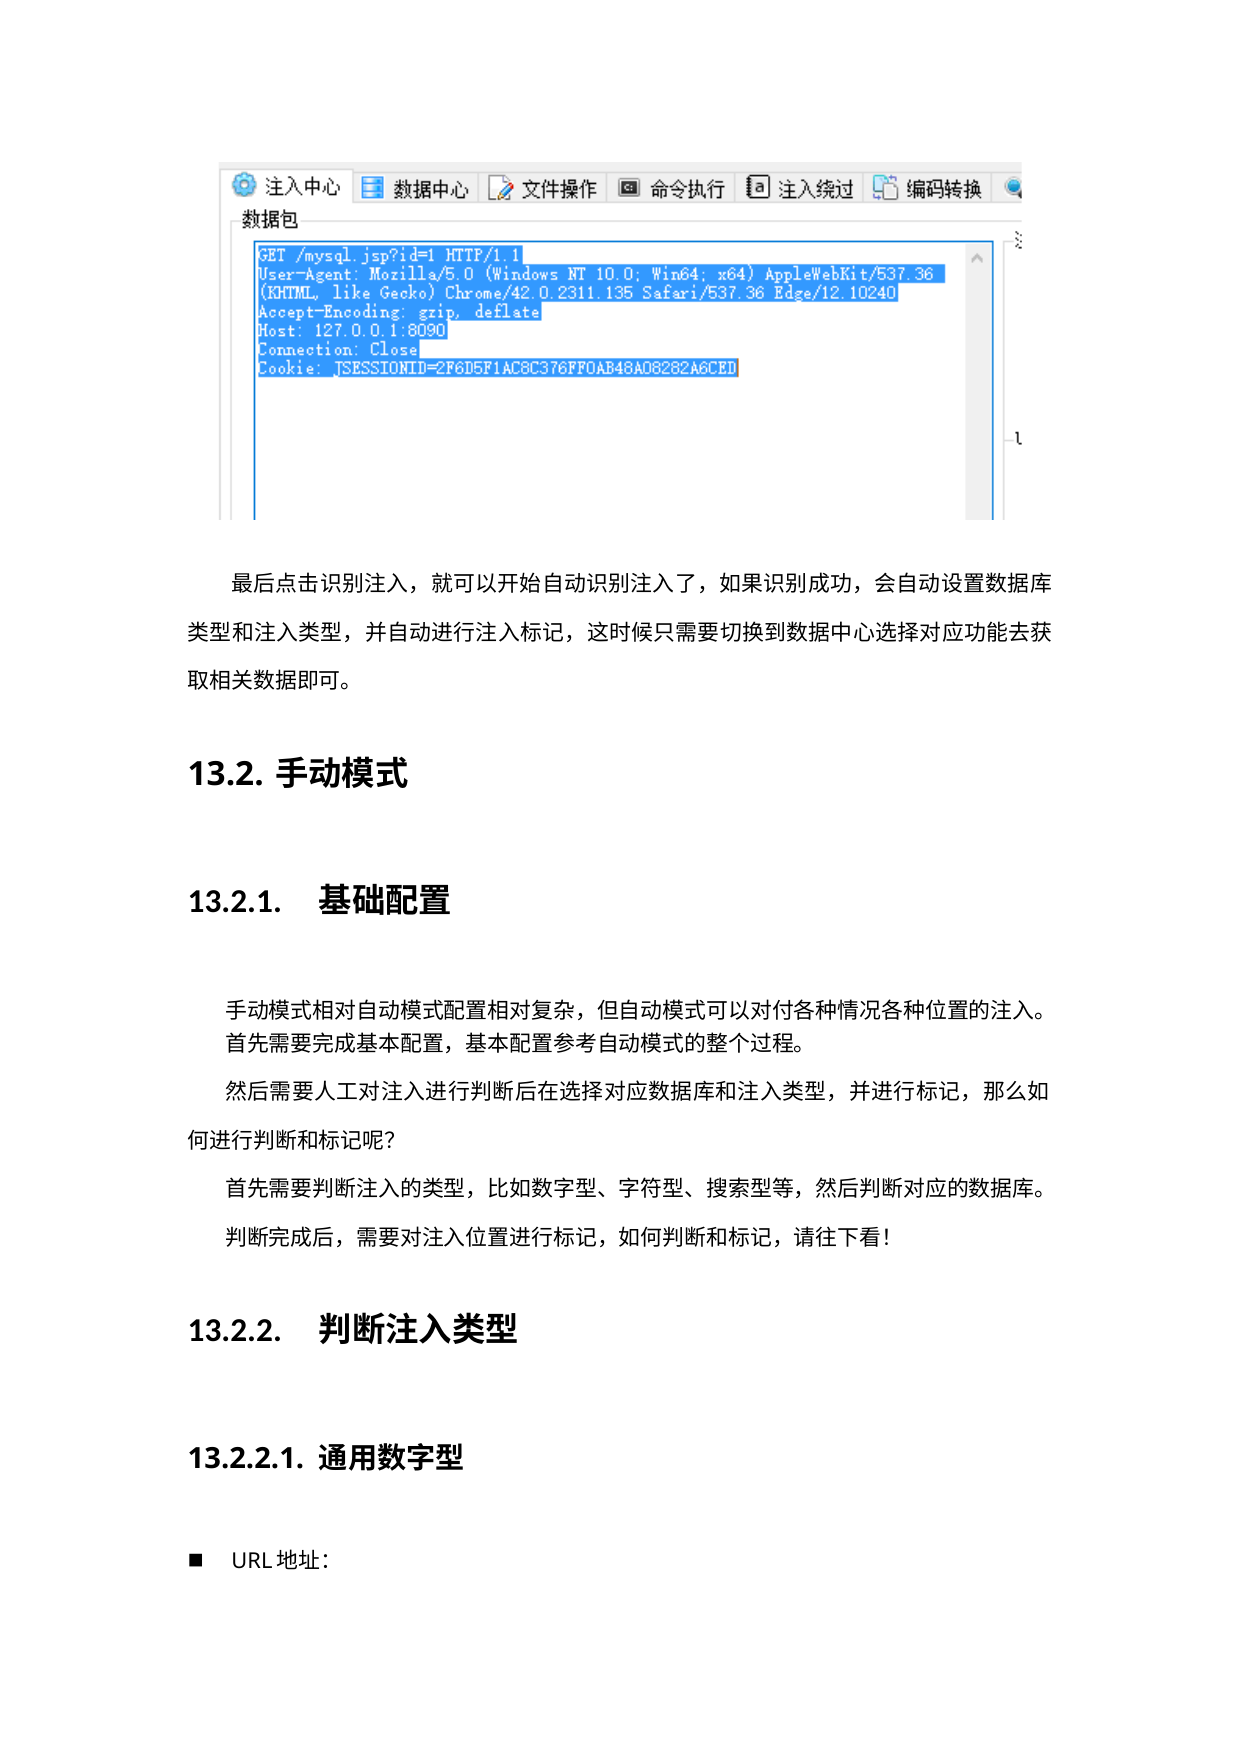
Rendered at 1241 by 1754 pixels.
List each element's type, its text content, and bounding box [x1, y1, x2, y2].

subtitle 手动模式 [187, 738, 1053, 803]
text 然后需要人工对注入进行判断后在选择对应数据库和注入类型，并进行标记，那么如何进行判断和标记呢？ [187, 1074, 1053, 1155]
text 首先需要判断注入的类型，比如数字型、字符型、搜索型等，然后判断对应的数据库。 [187, 1171, 1053, 1203]
text 最后点击识别注入，就可以开始自动识别注入了，如果识别成功，会自动设置数据库类型和注入类型，并自动进行注入标记，这时候只需要切换到数据中心选择对应功能去获取相关数据即可。 [187, 565, 1053, 695]
picture [218, 162, 1022, 520]
subtitle 基础配置 [187, 866, 1053, 931]
subtitle 判断注入类型 [187, 1294, 1053, 1359]
text 判断完成后，需要对注入位置进行标记，如何判断和标记，请往下看！ [187, 1219, 1053, 1252]
text 首先需要完成基本配置，基本配置参考自动模式的整个过程。 [187, 1025, 1053, 1058]
text 手动模式相对自动模式配置相对复杂，但自动模式可以对付各种情况各种位置的注入。 [187, 993, 1053, 1025]
list URL地址： [187, 1543, 1053, 1575]
subtitle 通用数字型 [187, 1424, 1053, 1489]
